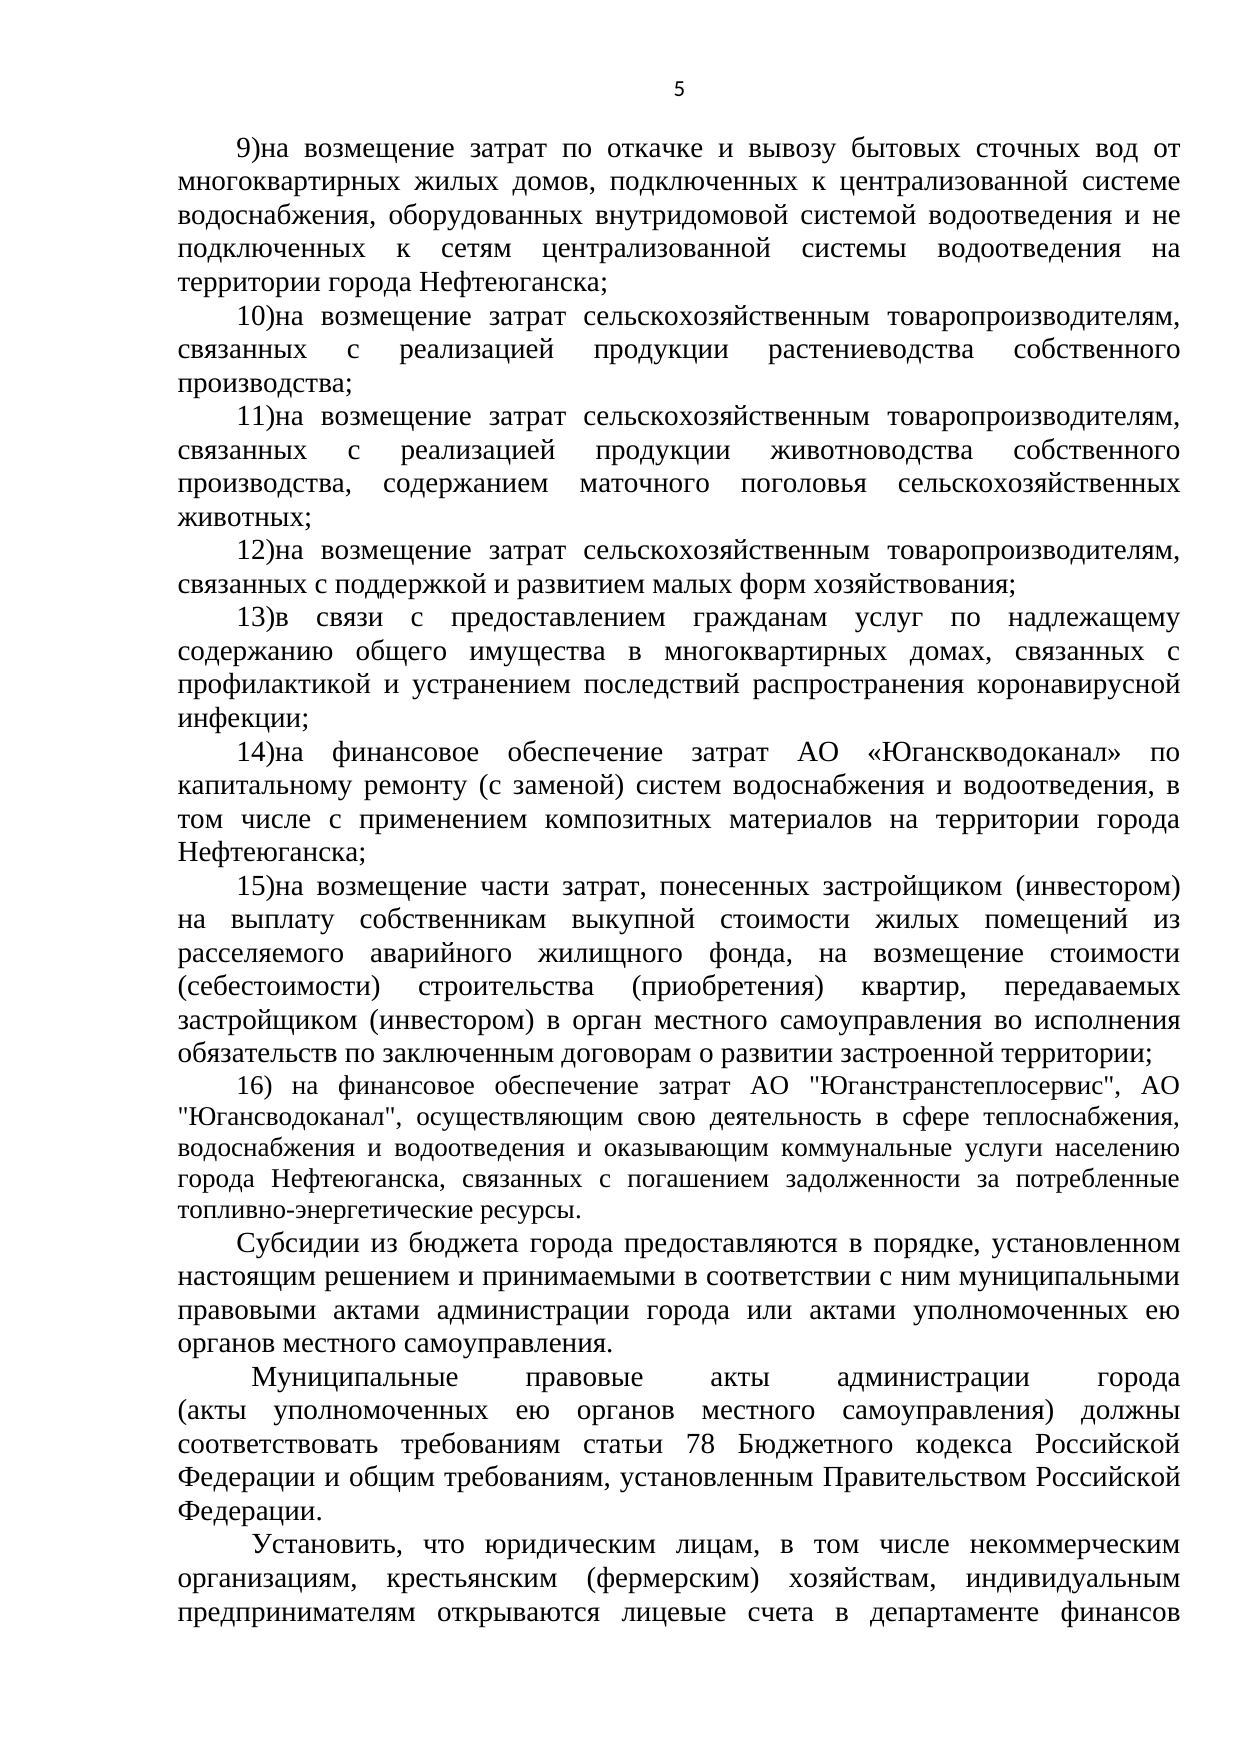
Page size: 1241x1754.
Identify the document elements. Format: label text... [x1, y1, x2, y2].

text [177, 1527, 1181, 1627]
text Субсидии из бюджета города предоставляются в порядке, установленном настоящим решением и принимаемыми в соответствии с ним муниципальными правовыми актами администрации города или актами уполномоченных ею органов местного самоуправления. [177, 1225, 1181, 1359]
text 13)в связи с предоставлением гражданам услуг по надлежащему содержанию общего имущества в многоквартирных домах, связанных с профилактикой и устранением последствий распространения коронавирусной инфекции; [177, 599, 1181, 734]
text 9)на возмещение затрат по откачке и вывозу бытовых сточных вод от многоквартирных жилых домов, подключенных к централизованной системе водоснабжения, оборудованных внутридомовой системой водоотведения и не подключенных к сетям централизованной системы водоотведения на территории города Нефтеюганска; [177, 130, 1181, 298]
text 15)на возмещение части затрат, понесенных застройщиком (инвестором) на выплату собственникам выкупной стоимости жилых помещений из расселяемого аварийного жилищного фонда, на возмещение стоимости (себестоимости) строительства (приобретения) квартир, передаваемых застройщиком (инвестором) в орган местного самоуправления во исполнения обязательств по заключенным договорам о развитии застроенной территории; [177, 868, 1181, 1069]
text 12)на возмещение затрат сельскохозяйственным товаропроизводителям, связанных с поддержкой и развитием малых форм хозяйствования; [177, 532, 1181, 599]
text 16) на финансовое обеспечение затрат АО "Юганстранстеплосервис", АО "Югансводоканал", осуществляющим свою деятельность в сфере теплоснабжения, водоснабжения и водоотведения и оказывающим коммунальные услуги населению города Нефтеюганска, связанных с погашением задолженности за потребленные топливно-энергетические ресурсы. [177, 1069, 1181, 1225]
text 11)на возмещение затрат сельскохозяйственным товаропроизводителям, связанных с реализацией продукции животноводства собственного производства, содержанием маточного поголовья сельскохозяйственных животных; [177, 398, 1181, 532]
text 10)на возмещение затрат сельскохозяйственным товаропроизводителям, связанных с реализацией продукции растениеводства собственного производства; [177, 298, 1181, 398]
text 14)на финансовое обеспечение затрат АО «Юганскводоканал» по капитальному ремонту (с заменой) систем водоснабжения и водоотведения, в том числе с применением композитных материалов на территории города Нефтеюганска; [177, 734, 1181, 868]
text Муниципальные правовые акты администрации города (акты уполномоченных ею органов местного самоуправления) должны соответствовать требованиям статьи 78 Бюджетного кодекса Российской Федерации и общим требованиям, установленным Правительством Российской Федерации. [177, 1359, 1181, 1527]
